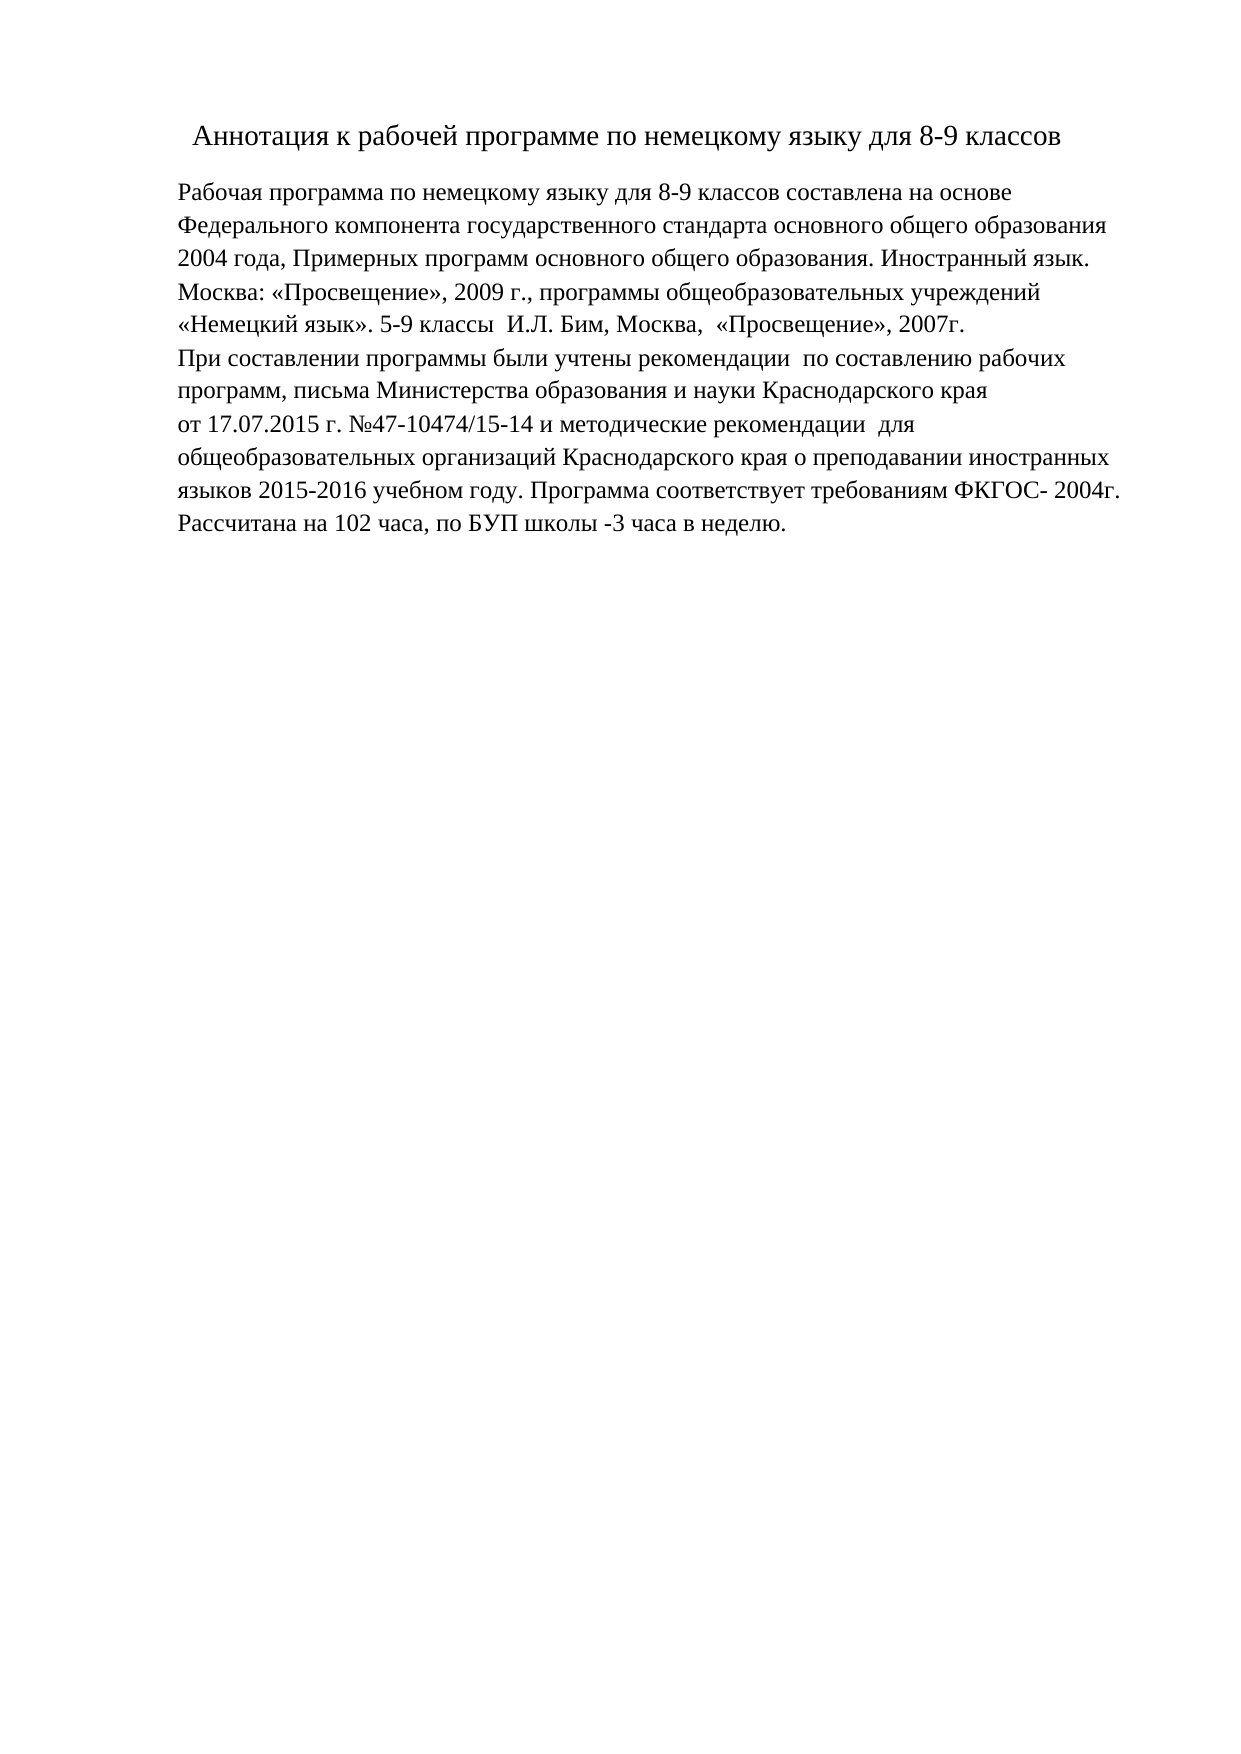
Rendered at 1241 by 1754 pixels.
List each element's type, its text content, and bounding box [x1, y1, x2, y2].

text При составлении программы были учтены рекомендации по составлению рабочих программ, письма Министерства образования и науки Краснодарского края [177, 343, 1152, 404]
text Рабочая программа по немецкому языку для 8-9 классов составлена на основе Федерального компонента государственного стандарта основного общего образования 2004 года, Примерных программ основного общего образования. Иностранный язык. Москва: «Просвещение», 2009 г., программы общеобразовательных учреждений «Немецкий язык». 5-9 классы И.Л. Бим, Москва, «Просвещение», 2007г. [177, 177, 1152, 338]
text от 17.07.2015 г. №47-10474/15-14 и методические рекомендации для общеобразовательных организаций Краснодарского края о преподавании иностранных языков 2015-2016 учебном году. Программа соответствует требованиям ФКГОС- 2004г. [177, 409, 1152, 503]
text Рассчитана на 102 часа, по БУП школы -3 часа в неделю. [177, 508, 1152, 536]
text Аннотация к рабочей программе по немецкому языку для 8-9 классов [177, 118, 1152, 152]
